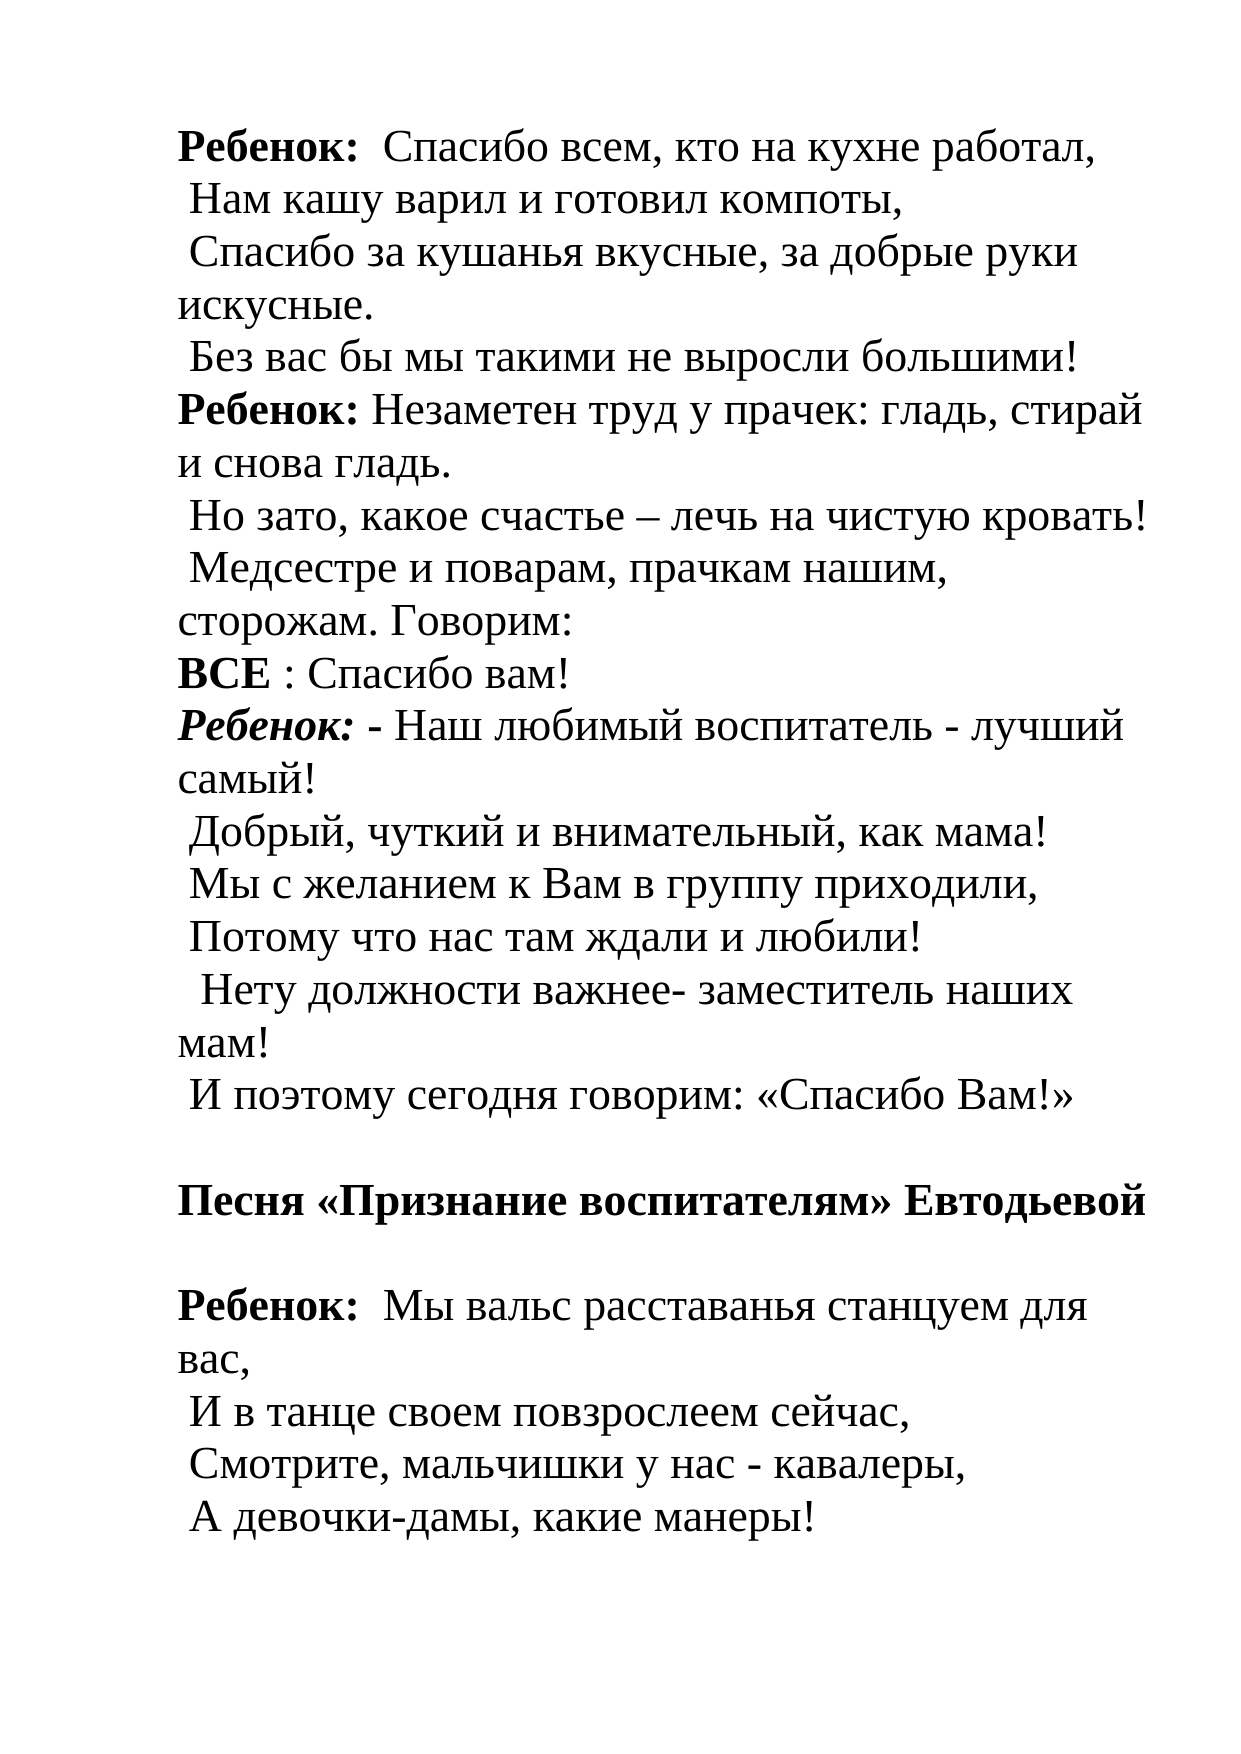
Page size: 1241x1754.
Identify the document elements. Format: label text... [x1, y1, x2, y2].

text Но зато, какое счастье – лечь на чистую кровать! [177, 487, 1152, 540]
text Нам кашу варил и готовил компоты, [177, 171, 1152, 223]
text Нету должности важнее- заместитель наших мам! [177, 961, 1152, 1067]
text И поэтому сегодня говорим: «Спасибо Вам!» [177, 1067, 1152, 1119]
text Спасибо за кушанья вкусные, за добрые руки искусные. [177, 223, 1152, 329]
text ВСЕ : Спасибо вам! [177, 645, 1152, 698]
text Ребенок: - Наш любимый воспитатель - лучший самый! [177, 698, 1152, 803]
text Ребенок: Незаметен труд у прачек: гладь, стирай и снова гладь. [177, 382, 1152, 487]
text Добрый, чуткий и внимательный, как мама! [177, 803, 1152, 856]
text И в танце своем повзрослеем сейчас, [177, 1383, 1152, 1436]
text Песня «Признание воспитателям» Евтодьевой [177, 1172, 1152, 1225]
text Смотрите, мальчишки у нас - кавалеры, [177, 1436, 1152, 1488]
text Ребенок: Мы вальс расставанья станцуем для вас, [177, 1278, 1152, 1383]
text А девочки-дамы, какие манеры! [177, 1488, 1152, 1541]
text Ребенок: Спасибо всем, кто на кухне работал, [177, 118, 1152, 171]
text Потому что нас там ждали и любили! [177, 909, 1152, 961]
text Без вас бы мы такими не выросли большими! [177, 329, 1152, 382]
text Медсестре и поварам, прачкам нашим, сторожам. Говорим: [177, 540, 1152, 645]
text Мы с желанием к Вам в группу приходили, [177, 856, 1152, 909]
